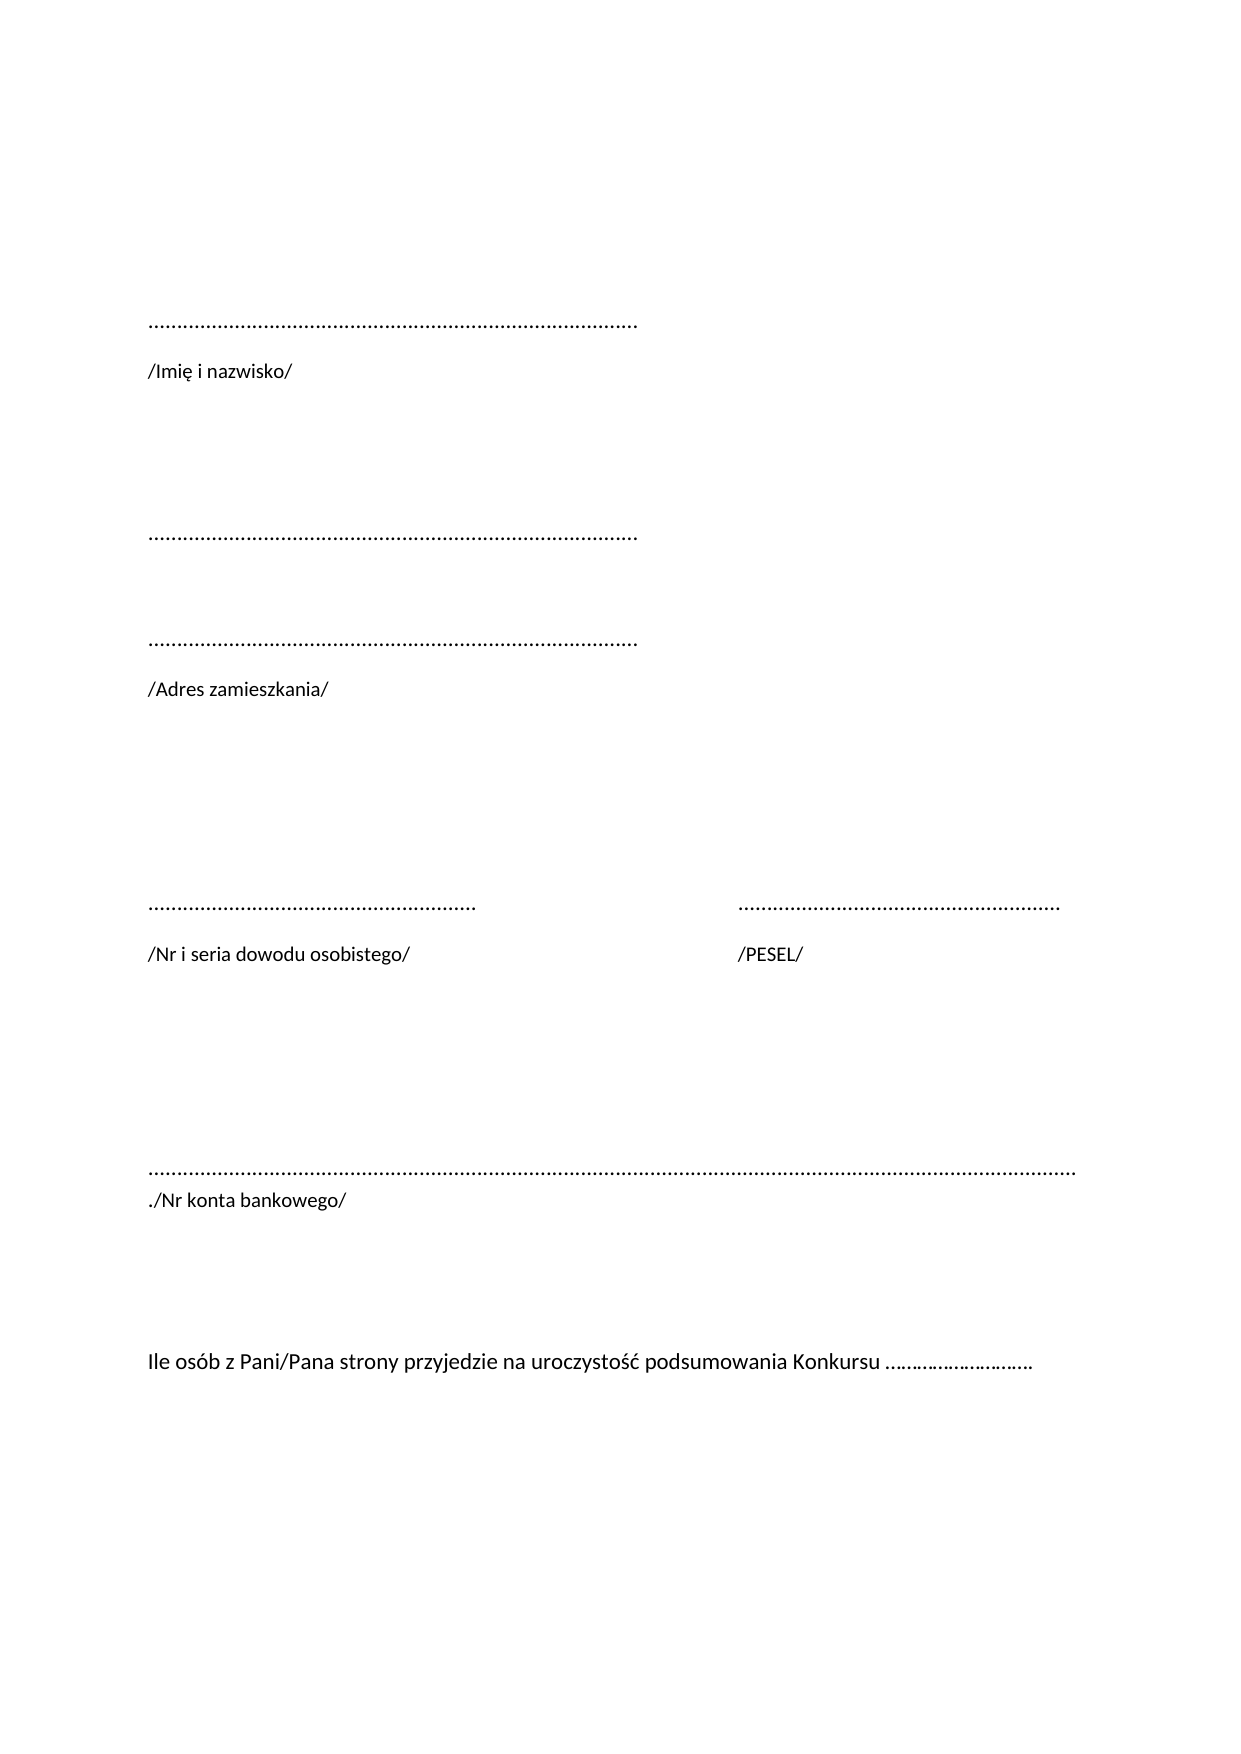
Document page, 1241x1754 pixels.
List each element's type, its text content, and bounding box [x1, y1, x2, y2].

text ................................................................................................................................................................../Nr konta bankowego/ [148, 1153, 1093, 1214]
text /Adres zamieszkania/ [148, 677, 1093, 702]
text ......................................................... ........................................................ [148, 888, 1093, 917]
text /Nr i seria dowodu osobistego/ /PESEL/ [148, 942, 1093, 967]
text Ile osób z Pani/Pana strony przyjedzie na uroczystość podsumowania Konkursu ………………………. [148, 1347, 1093, 1376]
text ..................................................................................... [148, 624, 1093, 652]
text /Imię i nazwisko/ [148, 359, 1093, 384]
text ..................................................................................... [148, 518, 1093, 546]
text ..................................................................................... [148, 306, 1093, 334]
